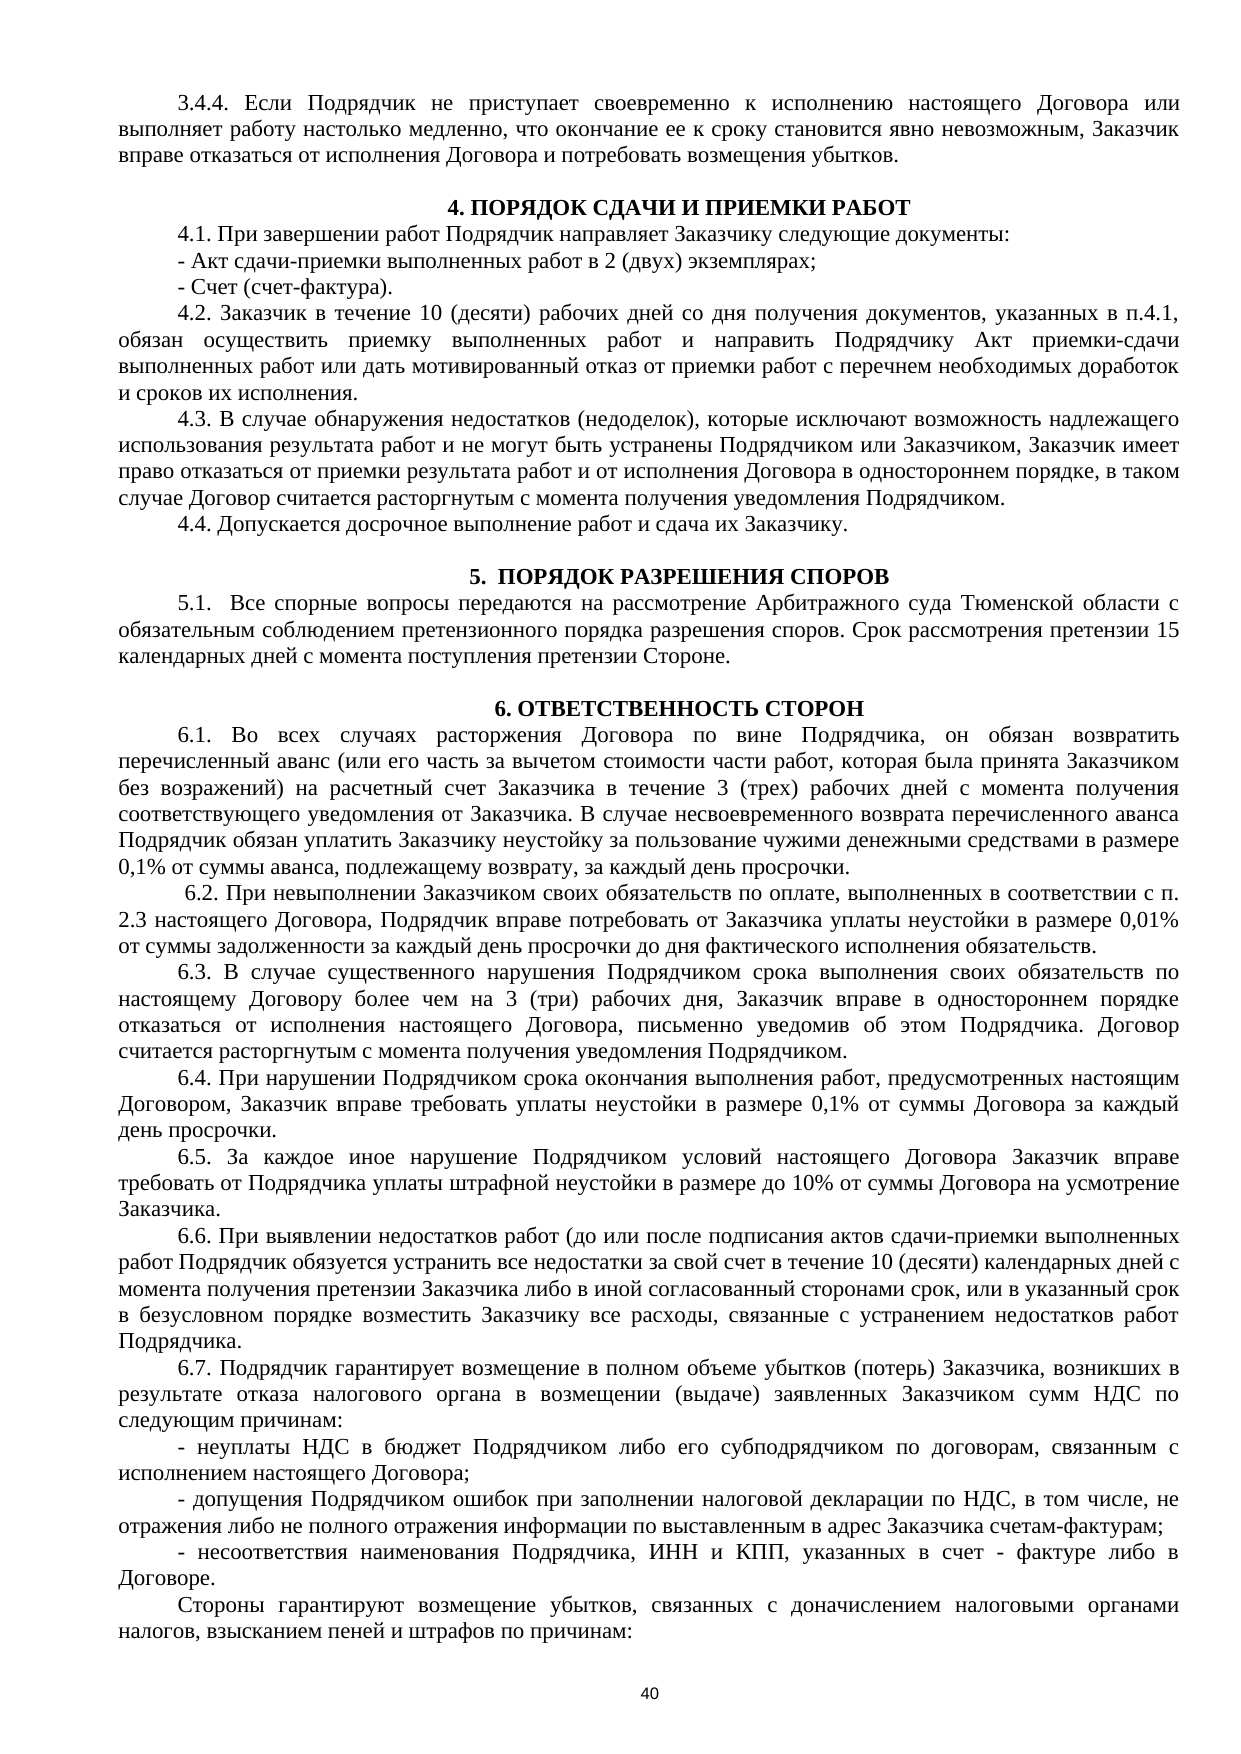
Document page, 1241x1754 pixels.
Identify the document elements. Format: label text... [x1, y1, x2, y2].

text 4. ПОРЯДОК СДАЧИ И ПРИЕМКИ РАБОТ [118, 194, 1181, 220]
text 3.4.4. Если Подрядчик не приступает своевременно к исполнению настоящего Договора или выполняет работу настолько медленно, что окончание ее к сроку становится явно невозможным, Заказчик вправе отказаться от исполнения Договора и потребовать возмещения убытков. [118, 89, 1181, 168]
text 4.3. В случае обнаружения недостатков (недоделок), которые исключают возможность надлежащего использования результата работ и не могут быть устранены Подрядчиком или Заказчиком, Заказчик имеет право отказаться от приемки результата работ и от исполнения Договора в одностороннем порядке, в таком случае Договор считается расторгнутым с момента получения уведомления Подрядчиком. [118, 405, 1181, 510]
text 4.2. Заказчик в течение 10 (десяти) рабочих дней со дня получения документов, указанных в п.4.1, обязан осуществить приемку выполненных работ и направить Подрядчику Акт приемки-сдачи выполненных работ или дать мотивированный отказ от приемки работ с перечнем необходимых доработок и сроков их исполнения. [118, 299, 1181, 405]
text 6.5. За каждое иное нарушение Подрядчиком условий настоящего Договора Заказчик вправе требовать от Подрядчика уплаты штрафной неустойки в размере до 10% от суммы Договора на усмотрение Заказчика. [118, 1143, 1181, 1222]
text 6.2. При невыполнении Заказчиком своих обязательств по оплате, выполненных в соответствии с п. 2.3 настоящего Договора, Подрядчик вправе потребовать от Заказчика уплаты неустойки в размере 0,01% от суммы задолженности за каждый день просрочки до дня фактического исполнения обязательств. [118, 879, 1181, 958]
text 6. ОТВЕТСТВЕННОСТЬ СТОРОН [118, 695, 1181, 721]
text - несоответствия наименования Подрядчика, ИНН и КПП, указанных в счет - фактуре либо в Договоре. [118, 1538, 1181, 1591]
text Стороны гарантируют возмещение убытков, связанных с доначислением налоговыми органами налогов, взысканием пеней и штрафов по причинам: [118, 1591, 1181, 1643]
text - допущения Подрядчиком ошибок при заполнении налоговой декларации по НДС, в том числе, не отражения либо не полного отражения информации по выставленным в адрес Заказчика счетам-фактурам; [118, 1485, 1181, 1538]
text 6.3. В случае существенного нарушения Подрядчиком срока выполнения своих обязательств по настоящему Договору более чем на 3 (три) рабочих дня, Заказчик вправе в одностороннем порядке отказаться от исполнения настоящего Договора, письменно уведомив об этом Подрядчика. Договор считается расторгнутым с момента получения уведомления Подрядчиком. [118, 958, 1181, 1064]
text 6.4. При нарушении Подрядчиком срока окончания выполнения работ, предусмотренных настоящим Договором, Заказчик вправе требовать уплаты неустойки в размере 0,1% от суммы Договора за каждый день просрочки. [118, 1064, 1181, 1143]
text 6.1. Во всех случаях расторжения Договора по вине Подрядчика, он обязан возвратить перечисленный аванс (или его часть за вычетом стоимости части работ, которая была принята Заказчиком без возражений) на расчетный счет Заказчика в течение 3 (трех) рабочих дней с момента получения соответствующего уведомления от Заказчика. В случае несвоевременного возврата перечисленного аванса Подрядчик обязан уплатить Заказчику неустойку за пользование чужими денежными средствами в размере 0,1% от суммы аванса, подлежащему возврату, за каждый день просрочки. [118, 721, 1181, 879]
text 5. ПОРЯДОК РАЗРЕШЕНИЯ СПОРОВ [118, 563, 1181, 589]
text - Счет (счет-фактура). [118, 273, 1181, 299]
text - неуплаты НДС в бюджет Подрядчиком либо его субподрядчиком по договорам, связанным с исполнением настоящего Договора; [118, 1433, 1181, 1485]
text 4.1. При завершении работ Подрядчик направляет Заказчику следующие документы: [118, 220, 1181, 247]
text 4.4. Допускается досрочное выполнение работ и сдача их Заказчику. [118, 510, 1181, 537]
text 6.7. Подрядчик гарантирует возмещение в полном объеме убытков (потерь) Заказчика, возникших в результате отказа налогового органа в возмещении (выдаче) заявленных Заказчиком сумм НДС по следующим причинам: [118, 1354, 1181, 1433]
text 5.1. Все спорные вопросы передаются на рассмотрение Арбитражного суда Тюменской области с обязательным соблюдением претензионного порядка разрешения споров. Срок рассмотрения претензии 15 календарных дней с момента поступления претензии Стороне. [118, 589, 1181, 668]
text 6.6. При выявлении недостатков работ (до или после подписания актов сдачи-приемки выполненных работ Подрядчик обязуется устранить все недостатки за свой счет в течение 10 (десяти) календарных дней с момента получения претензии Заказчика либо в иной согласованный сторонами срок, или в указанный срок в безусловном порядке возместить Заказчику все расходы, связанные с устранением недостатков работ Подрядчика. [118, 1222, 1181, 1354]
text - Акт сдачи-приемки выполненных работ в 2 (двух) экземплярах; [118, 247, 1181, 273]
